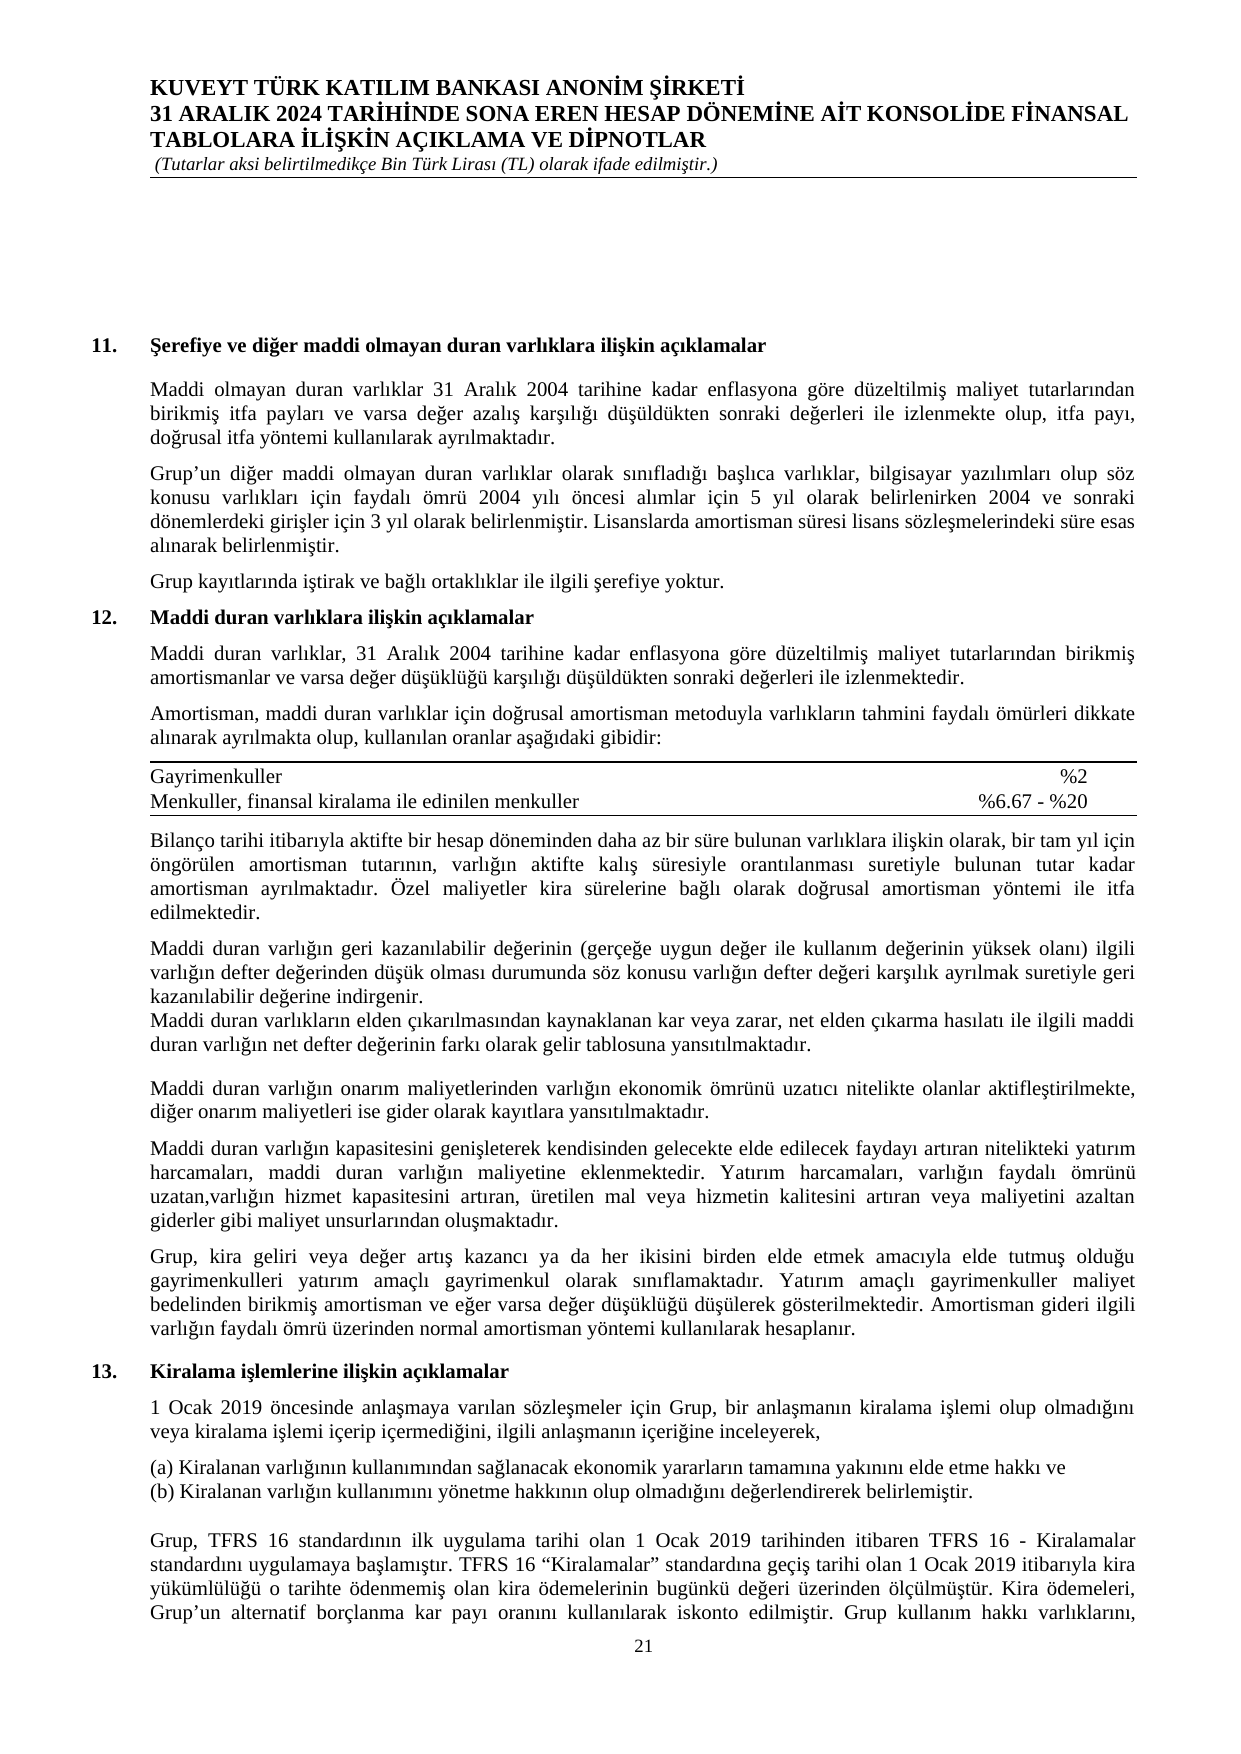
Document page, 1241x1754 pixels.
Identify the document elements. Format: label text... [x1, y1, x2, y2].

text Grup’un diğer maddi olmayan duran varlıklar olarak sınıfladığı başlıca varlıklar, bilgisayar yazılımları olup söz konusu varlıkları için faydalı ömrü 2004 yılı öncesi alımlar için 5 yıl olarak belirlenirken 2004 ve sonraki dönemlerdeki girişler için 3 yıl olarak belirlenmiştir. Lisanslarda amortisman süresi lisans sözleşmelerindeki süre esas alınarak belirlenmiştir. [150, 461, 1137, 557]
text 11. Şerefiye ve diğer maddi olmayan duran varlıklara ilişkin açıklamalar [91, 333, 1137, 357]
text Bilanço tarihi itibarıyla aktifte bir hesap döneminden daha az bir süre bulunan varlıklara ilişkin olarak, bir tam yıl için öngörülen amortisman tutarının, varlığın aktifte kalış süresiyle orantılanması suretiyle bulunan tutar kadar amortisman ayrılmaktadır. Özel maliyetler kira sürelerine bağlı olarak doğrusal amortisman yöntemi ile itfa edilmektedir. [150, 828, 1137, 924]
text Maddi duran varlığın kapasitesini genişleterek kendisinden gelecekte elde edilecek faydayı artıran nitelikteki yatırım harcamaları, maddi duran varlığın maliyetine eklenmektedir. Yatırım harcamaları, varlığın faydalı ömrünü uzatan,varlığın hizmet kapasitesini artıran, üretilen mal veya hizmetin kalitesini artıran veya maliyetini azaltan giderler gibi maliyet unsurlarından oluşmaktadır. [150, 1136, 1137, 1232]
text (b) Kiralanan varlığın kullanımını yönetme hakkının olup olmadığını değerlendirerek belirlemiştir. [150, 1479, 1137, 1503]
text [150, 1503, 1137, 1624]
text Maddi olmayan duran varlıklar 31 Aralık 2004 tarihine kadar enflasyona göre düzeltilmiş maliyet tutarlarından birikmiş itfa payları ve varsa değer azalış karşılığı düşüldükten sonraki değerleri ile izlenmekte olup, itfa payı, doğrusal itfa yöntemi kullanılarak ayrılmaktadır. [150, 377, 1137, 449]
text 1 Ocak 2019 öncesinde anlaşmaya varılan sözleşmeler için Grup, bir anlaşmanın kiralama işlemi olup olmadığını veya kiralama işlemi içerip içermediğini, ilgili anlaşmanın içeriğine inceleyerek, [150, 1395, 1137, 1443]
text Maddi duran varlığın geri kazanılabilir değerinin (gerçeğe uygun değer ile kullanım değerinin yüksek olanı) ilgili varlığın defter değerinden düşük olması durumunda söz konusu varlığın defter değeri karşılık ayrılmak suretiyle geri kazanılabilir değerine indirgenir. [150, 936, 1137, 1008]
text Menkuller, finansal kiralama ile edinilen menkuller %6.67 - %20 [150, 785, 1137, 815]
text Maddi duran varlığın onarım maliyetlerinden varlığın ekonomik ömrünü uzatıcı nitelikte olanlar aktifleştirilmekte, diğer onarım maliyetleri ise gider olarak kayıtlara yansıtılmaktadır. [150, 1075, 1137, 1123]
text 13. Kiralama işlemlerine ilişkin açıklamalar [91, 1359, 1137, 1383]
text Maddi duran varlıklar, 31 Aralık 2004 tarihine kadar enflasyona göre düzeltilmiş maliyet tutarlarından birikmiş amortismanlar ve varsa değer düşüklüğü karşılığı düşüldükten sonraki değerleri ile izlenmektedir. [150, 641, 1137, 689]
text Grup kayıtlarında iştirak ve bağlı ortaklıklar ile ilgili şerefiye yoktur. [150, 569, 1137, 593]
text Grup, kira geliri veya değer artış kazancı ya da her ikisini birden elde etmek amacıyla elde tutmuş olduğu gayrimenkulleri yatırım amaçlı gayrimenkul olarak sınıflamaktadır. Yatırım amaçlı gayrimenkuller maliyet bedelinden birikmiş amortisman ve eğer varsa değer düşüklüğü düşülerek gösterilmektedir. Amortisman gideri ilgili varlığın faydalı ömrü üzerinden normal amortisman yöntemi kullanılarak hesaplanır. [150, 1244, 1137, 1340]
text (a) Kiralanan varlığının kullanımından sağlanacak ekonomik yararların tamamına yakınını elde etme hakkı ve [150, 1455, 1137, 1479]
text Maddi duran varlıkların elden çıkarılmasından kaynaklanan kar veya zarar, net elden çıkarma hasılatı ile ilgili maddi duran varlığın net defter değerinin farkı olarak gelir tablosuna yansıtılmaktadır. [150, 1008, 1137, 1056]
text Amortisman, maddi duran varlıklar için doğrusal amortisman metoduyla varlıkların tahmini faydalı ömürleri dikkate alınarak ayrılmakta olup, kullanılan oranlar aşağıdaki gibidir: [150, 701, 1137, 749]
text 12. Maddi duran varlıklara ilişkin açıklamalar [91, 605, 1137, 629]
text Gayrimenkuller %2 [150, 763, 1137, 785]
